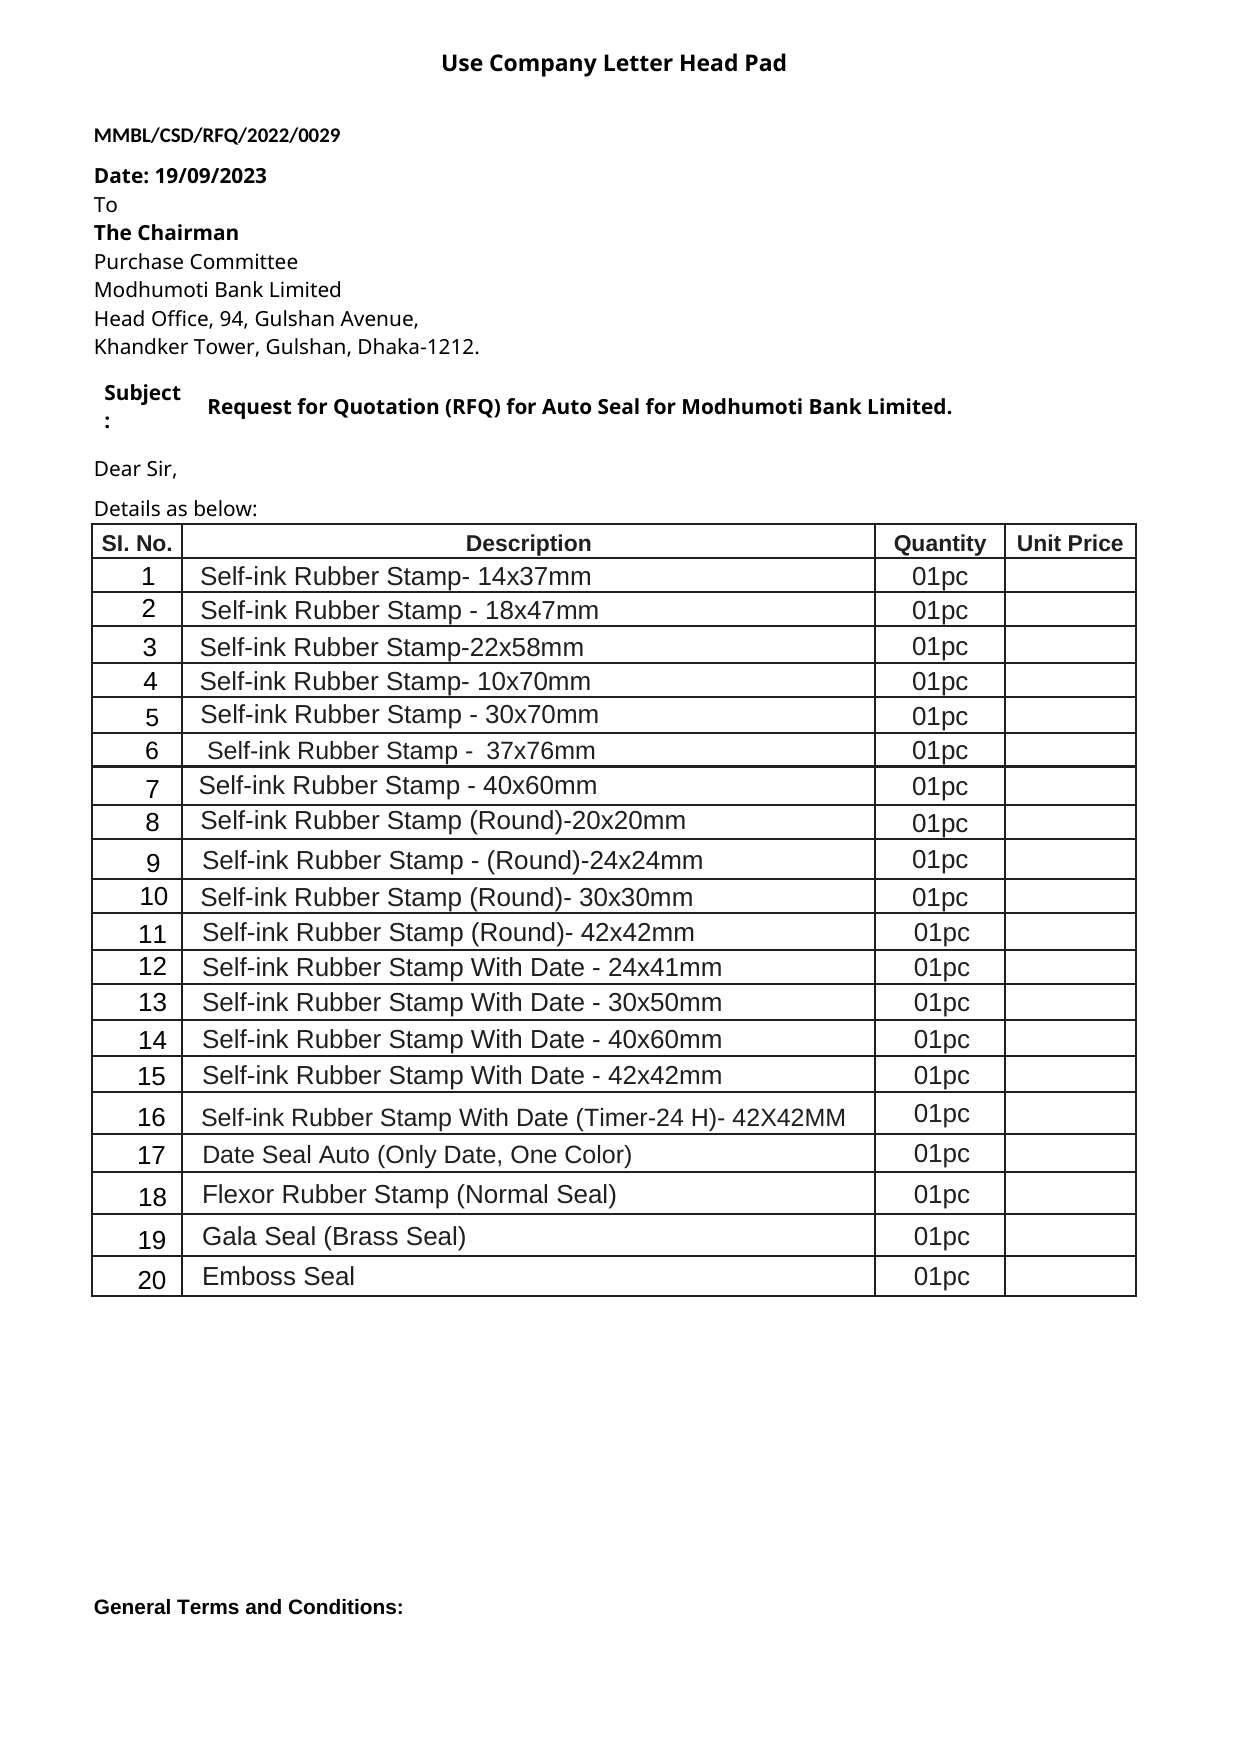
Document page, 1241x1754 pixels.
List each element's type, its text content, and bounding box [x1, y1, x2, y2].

table_cell 16 [93, 1093, 181, 1132]
text MMBL/CSD/RFQ/2022/0029 [94, 122, 1134, 147]
table_cell Self-ink Rubber Stamp With Date - 30x50mm [183, 985, 874, 1019]
table_cell 6 [93, 734, 181, 765]
table_cell Self-ink Rubber Stamp - 40x60mm [183, 768, 874, 804]
table_cell 01pc [876, 880, 1004, 912]
table_cell [1006, 806, 1135, 837]
table_cell 2 [93, 593, 181, 625]
table_cell [1006, 951, 1135, 982]
table_cell Self-ink Rubber Stamp (Round)- 42x42mm [183, 914, 874, 949]
table_cell [1006, 559, 1135, 591]
table_cell [1006, 985, 1135, 1019]
table_cell 01pc [876, 1135, 1004, 1171]
table_cell 01pc [876, 1215, 1004, 1255]
table_cell 15 [93, 1057, 181, 1091]
table_cell 10 [93, 880, 181, 912]
table_cell [1006, 1021, 1135, 1055]
table_cell [1006, 698, 1135, 732]
text Details as below: [94, 494, 1134, 523]
table_cell 01pc [876, 1173, 1004, 1213]
table_cell 01pc [876, 951, 1004, 982]
table_cell 4 [93, 664, 181, 696]
table_cell 17 [93, 1135, 181, 1171]
table_cell Self-ink Rubber Stamp - 30x70mm [183, 698, 874, 732]
table_cell 20 [93, 1257, 181, 1294]
table_cell Self-ink Rubber Stamp - 18x47mm [183, 593, 874, 625]
table_cell 01pc [876, 985, 1004, 1019]
table_cell [1006, 880, 1135, 912]
table_cell [1006, 593, 1135, 625]
table_cell 01pc [876, 840, 1004, 878]
table_cell 9 [93, 840, 181, 878]
table_cell 18 [93, 1173, 181, 1213]
table_cell 01pc [876, 627, 1004, 662]
table_cell [1006, 627, 1135, 662]
table_cell 8 [93, 806, 181, 837]
table_cell 01pc [876, 664, 1004, 696]
text Khandker Tower, Gulshan, Dhaka-1212. [94, 332, 1134, 361]
table_header Quantity [876, 525, 1004, 557]
table_cell [1006, 664, 1135, 696]
table_cell 1 [93, 559, 181, 591]
table_cell 01pc [876, 734, 1004, 765]
table_cell Self-ink Rubber Stamp-22x58mm [183, 627, 874, 662]
table_cell Self-ink Rubber Stamp With Date (Timer-24 H)- 42X42MM [183, 1093, 874, 1132]
text To [94, 190, 1134, 218]
table_cell 01pc [876, 768, 1004, 804]
table_cell Self-ink Rubber Stamp (Round)-20x20mm [183, 806, 874, 837]
table_cell [1006, 1215, 1135, 1255]
table_cell [1006, 914, 1135, 949]
table_cell 01pc [876, 1057, 1004, 1091]
text Dear Sir, [94, 454, 1134, 483]
table_header Unit Price [1006, 525, 1135, 557]
text Modhumoti Bank Limited [94, 275, 1134, 304]
table_cell 01pc [876, 806, 1004, 837]
table_cell [1006, 734, 1135, 765]
table_cell 01pc [876, 914, 1004, 949]
table_cell [1006, 1093, 1135, 1132]
table_cell Self-ink Rubber Stamp With Date - 40x60mm [183, 1021, 874, 1055]
table_cell [1006, 1057, 1135, 1091]
table_cell 11 [93, 914, 181, 949]
table_cell Gala Seal (Brass Seal) [183, 1215, 874, 1255]
table_cell [1006, 1173, 1135, 1213]
table_cell Self-ink Rubber Stamp - (Round)-24x24mm [183, 840, 874, 878]
text Purchase Committee [94, 247, 1134, 275]
table_cell 7 [93, 768, 181, 804]
text The Chairman [94, 218, 1134, 247]
table_cell 01pc [876, 559, 1004, 591]
table_header Description [183, 525, 874, 557]
table_cell Emboss Seal [183, 1257, 874, 1294]
table_cell 19 [93, 1215, 181, 1255]
table_cell [1006, 1135, 1135, 1171]
table_cell Self-ink Rubber Stamp With Date - 42x42mm [183, 1057, 874, 1091]
table_cell 01pc [876, 698, 1004, 732]
table_cell Date Seal Auto (Only Date, One Color) [183, 1135, 874, 1171]
table_cell 01pc [876, 1257, 1004, 1294]
table_cell Self-ink Rubber Stamp (Round)- 30x30mm [183, 880, 874, 912]
table_header Request for Quotation (RFQ) for Auto Seal for Modhumoti Bank Limited. [196, 378, 1135, 434]
text Head Office, 94, Gulshan Avenue, [94, 304, 1134, 332]
text General Terms and Conditions: [94, 1594, 1134, 1618]
table_cell Self-ink Rubber Stamp- 10x70mm [183, 664, 874, 696]
table_cell 14 [93, 1021, 181, 1055]
table_cell [1006, 1257, 1135, 1294]
table_header Subject: [93, 378, 196, 434]
table_cell Flexor Rubber Stamp (Normal Seal) [183, 1173, 874, 1213]
table_cell 3 [93, 627, 181, 662]
table_cell Self-ink Rubber Stamp With Date - 24x41mm [183, 951, 874, 982]
table_cell 01pc [876, 1021, 1004, 1055]
table_cell [1006, 768, 1135, 804]
text Date: 19/09/2023 [94, 161, 1134, 190]
table_cell 13 [93, 985, 181, 1019]
table_cell [1006, 840, 1135, 878]
table_cell 12 [93, 951, 181, 982]
table_cell 5 [93, 698, 181, 732]
table_cell Self-ink Rubber Stamp- 14x37mm [183, 559, 874, 591]
table_cell 01pc [876, 593, 1004, 625]
table_cell 01pc [876, 1093, 1004, 1132]
table_cell Self-ink Rubber Stamp - 37x76mm [183, 734, 874, 765]
table_header SI. No. [93, 525, 181, 557]
